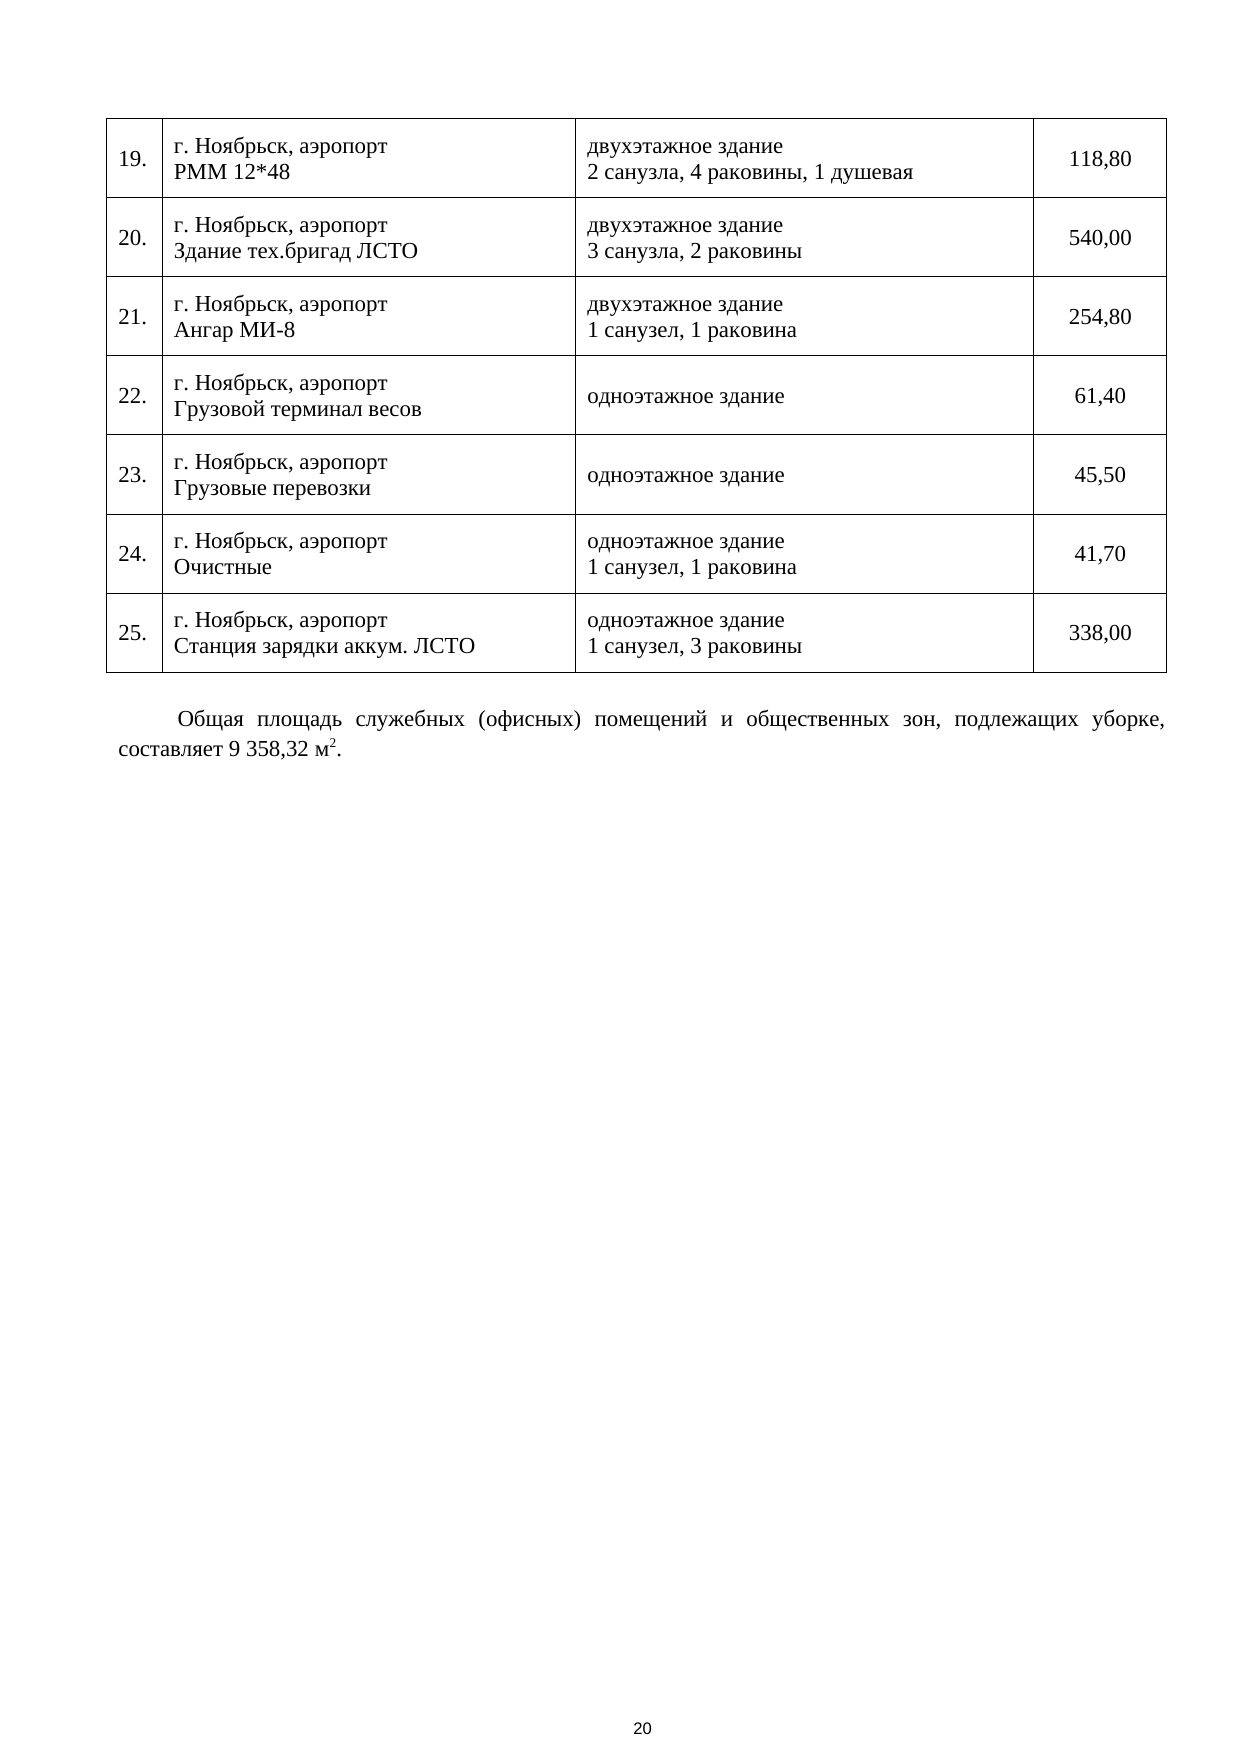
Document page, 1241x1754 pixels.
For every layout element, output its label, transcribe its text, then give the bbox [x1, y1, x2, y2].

table_cell [107, 277, 162, 355]
table_cell 118,80 [1034, 119, 1166, 197]
table_cell г. Ноябрьск, аэропорт Грузовые перевозки [163, 435, 575, 513]
table_cell 540,00 [1034, 198, 1166, 276]
table_cell 41,70 [1034, 515, 1166, 592]
table_cell г. Ноябрьск, аэропорт Здание тех.бригад ЛСТО [163, 198, 575, 276]
table_cell двухэтажное здание 1 санузел, 1 раковина [576, 277, 1033, 355]
table_cell одноэтажное здание 1 санузел, 1 раковина [576, 515, 1033, 592]
table_cell [107, 119, 162, 197]
table_cell 45,50 [1034, 435, 1166, 513]
table_cell 254,80 [1034, 277, 1166, 355]
table_cell г. Ноябрьск, аэропорт Станция зарядки аккум. ЛСТО [163, 594, 575, 672]
table_cell одноэтажное здание [576, 356, 1033, 434]
table_cell одноэтажное здание [576, 435, 1033, 513]
table_cell одноэтажное здание 1 санузел, 3 раковины [576, 594, 1033, 672]
text Общая площадь служебных (офисных) помещений и общественных зон, подлежащих уборке, составляет 9 358,32 м2. [118, 705, 1167, 761]
table_cell г. Ноябрьск, аэропорт Очистные [163, 515, 575, 592]
table_cell [107, 356, 162, 434]
table_cell [107, 198, 162, 276]
table_cell двухэтажное здание 2 санузла, 4 раковины, 1 душевая [576, 119, 1033, 197]
table_cell 338,00 [1034, 594, 1166, 672]
table_cell [107, 435, 162, 513]
table_cell 61,40 [1034, 356, 1166, 434]
table_cell [107, 594, 162, 672]
table_cell г. Ноябрьск, аэропорт РММ 12*48 [163, 119, 575, 197]
table_cell г. Ноябрьск, аэропорт Ангар МИ-8 [163, 277, 575, 355]
table_cell двухэтажное здание 3 санузла, 2 раковины [576, 198, 1033, 276]
table_cell [107, 515, 162, 592]
table_cell г. Ноябрьск, аэропорт Грузовой терминал весов [163, 356, 575, 434]
